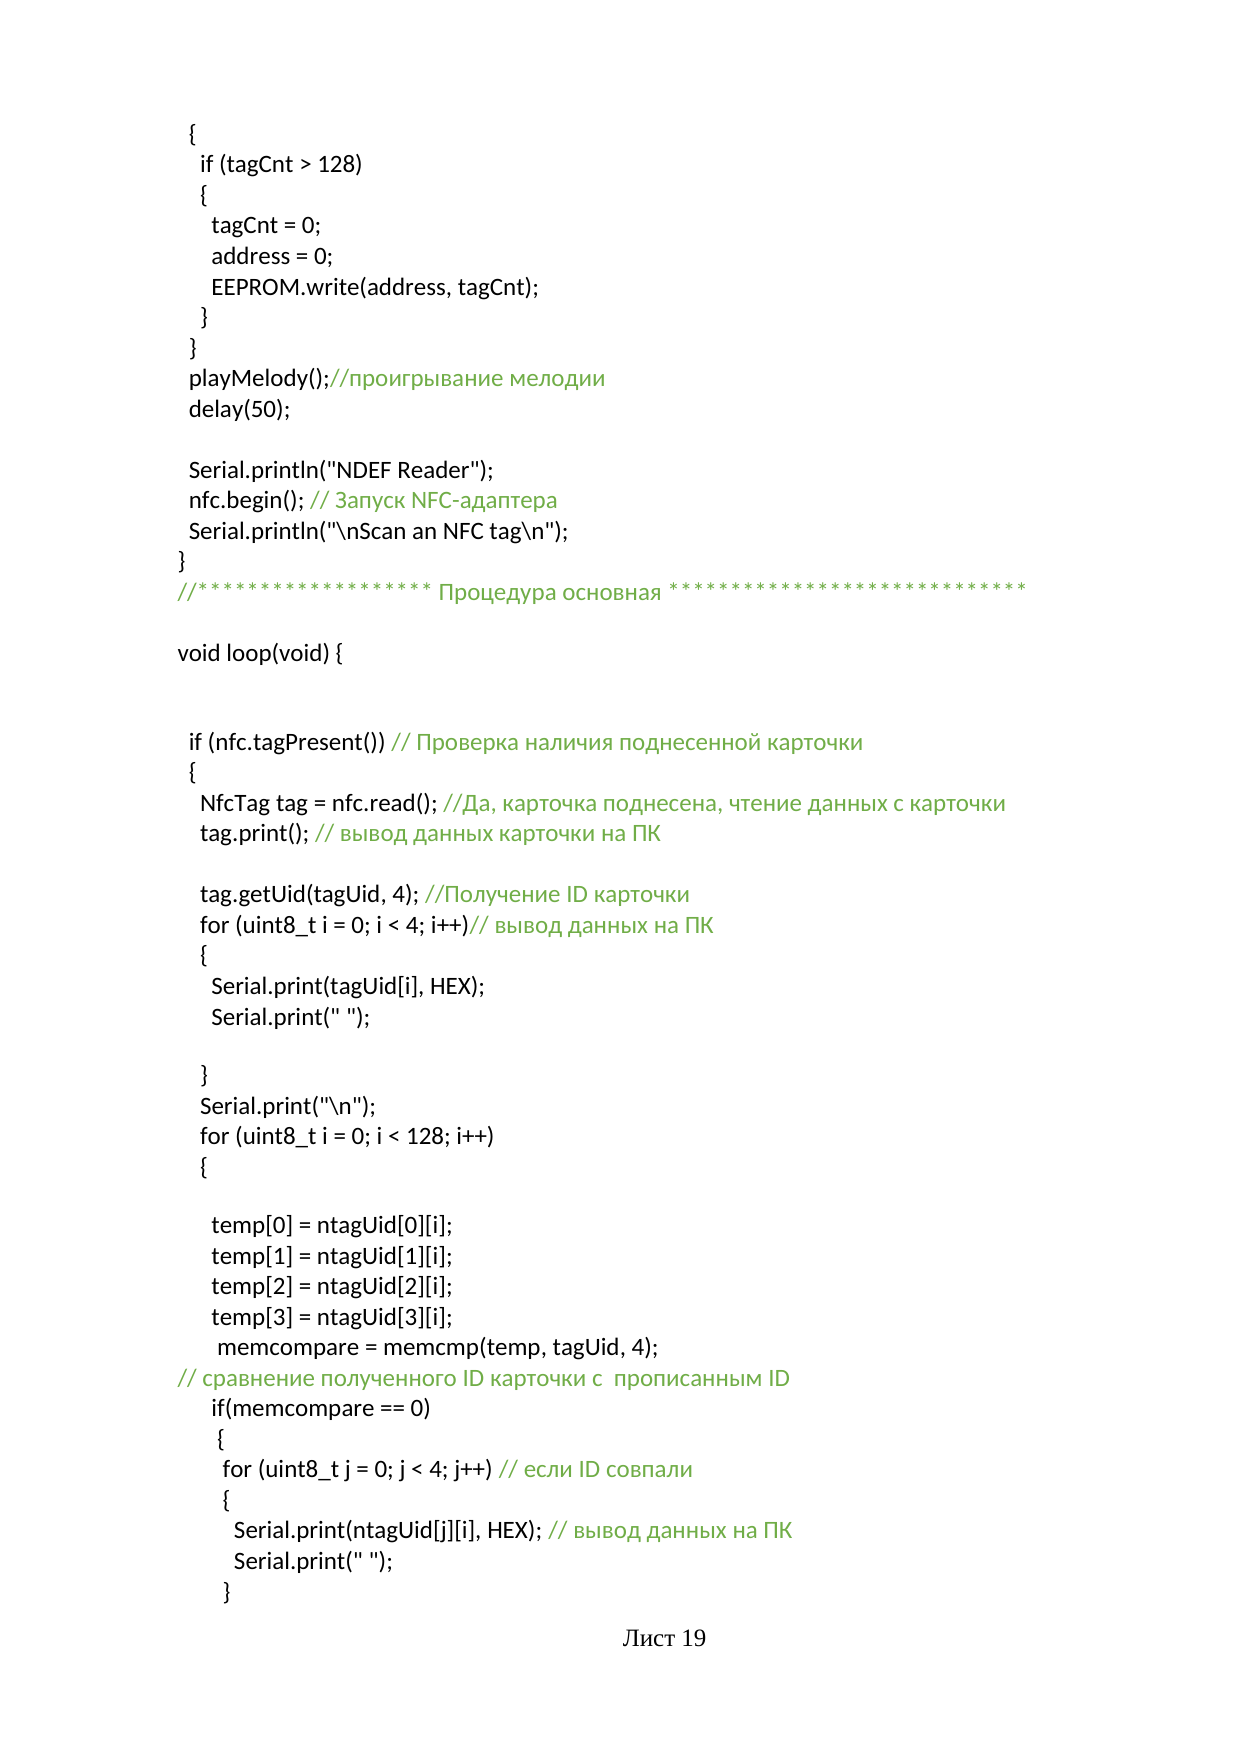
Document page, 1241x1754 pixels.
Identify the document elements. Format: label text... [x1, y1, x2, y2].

list temp[0] = ntagUid[0][i]; [177, 1209, 1152, 1240]
list { [177, 1151, 1152, 1181]
list } [177, 1059, 1152, 1090]
list nfc.begin(); // Запуск NFC-адаптера [177, 484, 1152, 515]
list memcompare = memcmp(temp, tagUid, 4); [177, 1331, 1152, 1362]
list { [177, 1423, 1152, 1453]
list Serial.print(" "); [177, 1001, 1152, 1031]
list delay(50); [177, 393, 1152, 423]
list for (uint8_t j = 0; j < 4; j++) // если ID совпали [177, 1453, 1152, 1484]
list } [177, 1576, 1152, 1606]
list Serial.print(tagUid[i], HEX); [177, 970, 1152, 1001]
list Serial.print(ntagUid[j][i], HEX); // вывод данных на ПК [177, 1514, 1152, 1545]
list address = 0; [177, 240, 1152, 271]
list //******************* Процедура основная ***************************** [177, 576, 1152, 606]
list Serial.print(" "); [177, 1545, 1152, 1576]
list { [177, 179, 1152, 210]
list // сравнение полученного ID карточки с прописанным ID [177, 1362, 1152, 1392]
list Serial.println("\nScan an NFC tag\n"); [177, 515, 1152, 545]
list EEPROM.write(address, tagCnt); [177, 271, 1152, 301]
list tag.getUid(tagUid, 4); //Получение ID карточки [177, 879, 1152, 909]
list tagCnt = 0; [177, 210, 1152, 240]
list for (uint8_t i = 0; i < 4; i++)// вывод данных на ПК [177, 909, 1152, 940]
list { [177, 940, 1152, 970]
list temp[2] = ntagUid[2][i]; [177, 1270, 1152, 1301]
list Serial.println("NDEF Reader"); [177, 454, 1152, 484]
list if(memcompare == 0) [177, 1392, 1152, 1423]
list void loop(void) { [177, 637, 1152, 667]
list } [177, 301, 1152, 332]
list NfcTag tag = nfc.read(); //Да, карточка поднесена, чтение данных с карточки [177, 787, 1152, 818]
list if (nfc.tagPresent()) // Проверка наличия поднесенной карточки [177, 726, 1152, 757]
list for (uint8_t i = 0; i < 128; i++) [177, 1120, 1152, 1151]
list Serial.print("\n"); [177, 1090, 1152, 1120]
list if (tagCnt > 128) [177, 149, 1152, 179]
list tag.print(); // вывод данных карточки на ПК [177, 818, 1152, 848]
list } [177, 545, 1152, 576]
list { [177, 1484, 1152, 1514]
list } [177, 332, 1152, 362]
list playMelody();//проигрывание мелодии [177, 362, 1152, 393]
list { [177, 757, 1152, 787]
list temp[3] = ntagUid[3][i]; [177, 1301, 1152, 1331]
list temp[1] = ntagUid[1][i]; [177, 1240, 1152, 1270]
list { [177, 118, 1152, 149]
